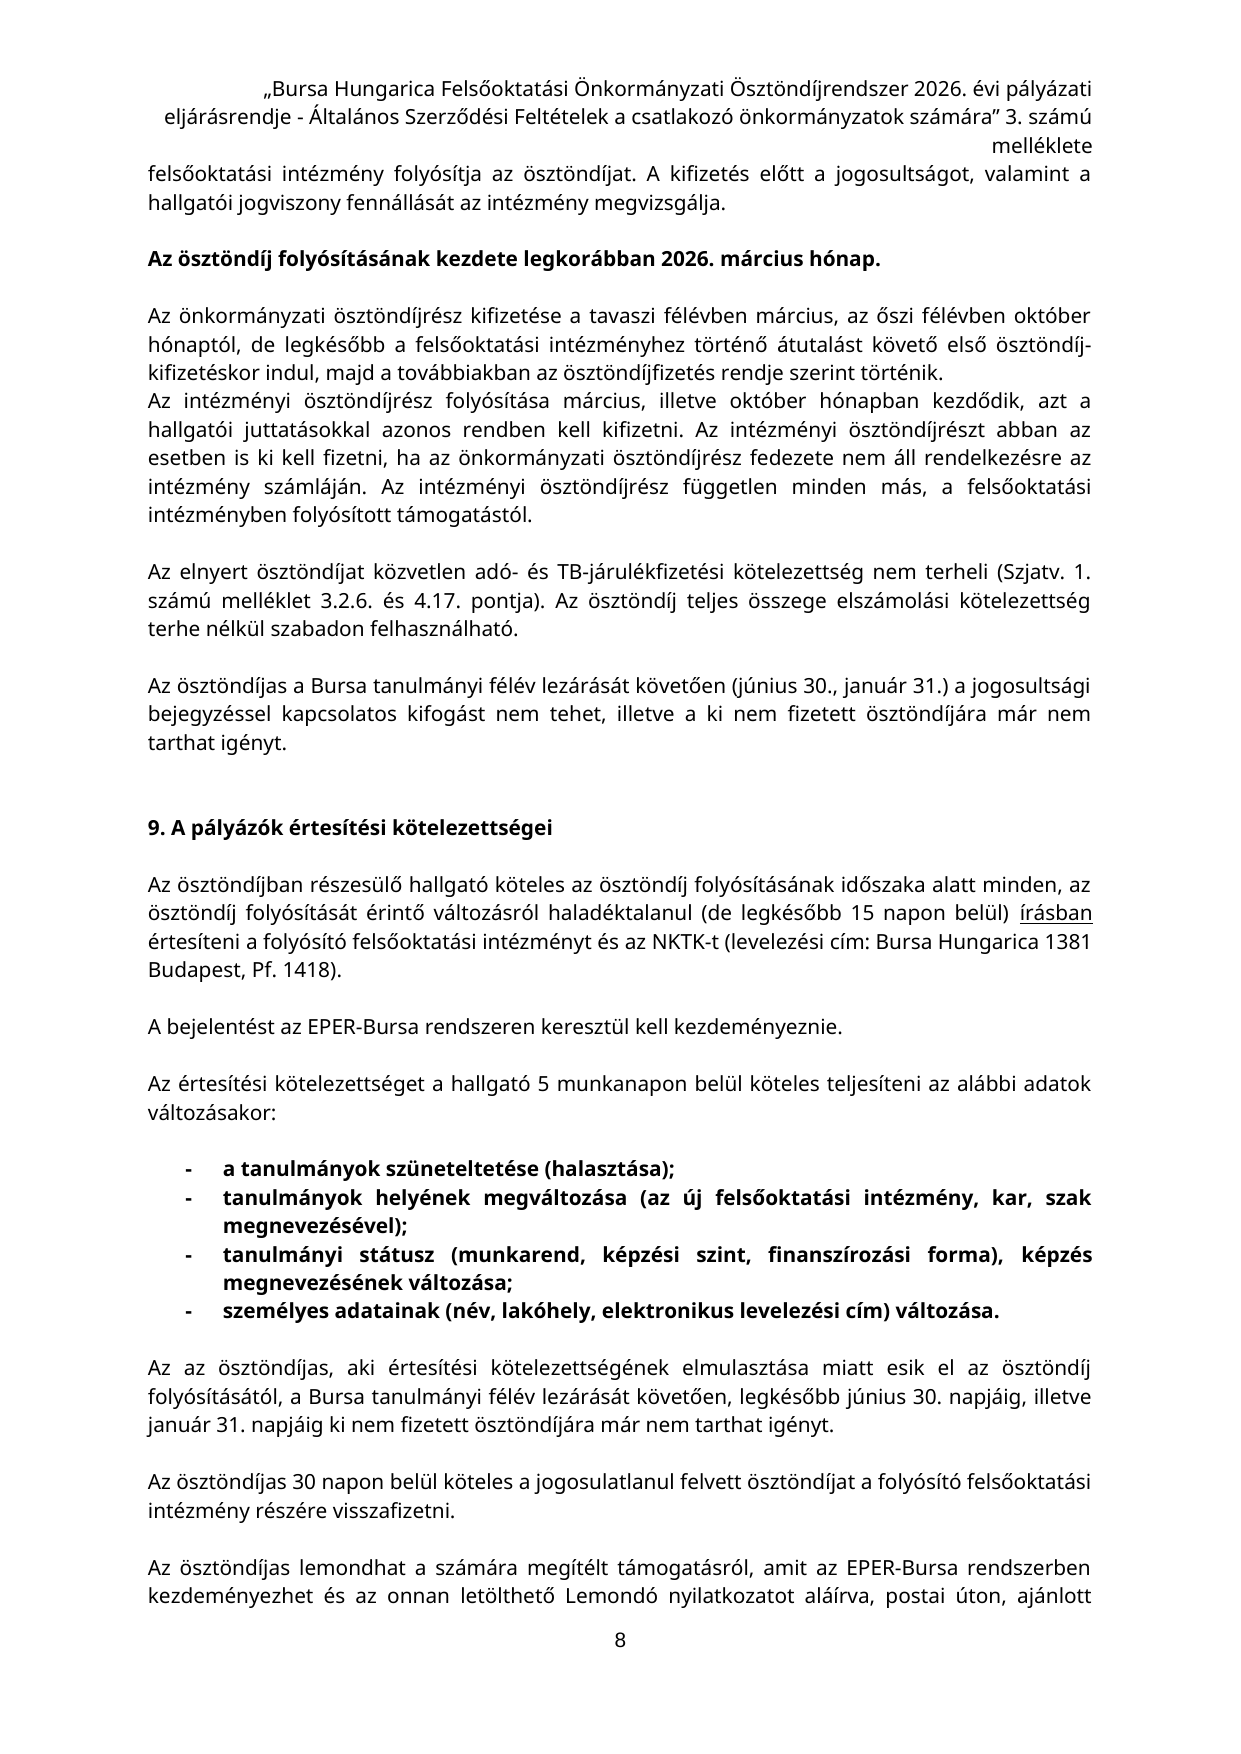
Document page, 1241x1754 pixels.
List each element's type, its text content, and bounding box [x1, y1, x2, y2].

list a tanulmányok szüneteltetése (halasztása); [185, 1154, 1092, 1183]
list tanulmányi státusz (munkarend, képzési szint, finanszírozási forma), képzés megnevezésének változása; [185, 1240, 1092, 1297]
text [148, 159, 1092, 216]
text Az ösztöndíj folyósításának kezdete legkorábban 2026. március hónap. [148, 244, 1092, 273]
list tanulmányok helyének megváltozása (az új felsőoktatási intézmény, kar, szak megnevezésével); [185, 1183, 1092, 1240]
text Az értesítési kötelezettséget a hallgató 5 munkanapon belül köteles teljesíteni az alábbi adatok változásakor: [148, 1069, 1092, 1126]
text Az ösztöndíjas 30 napon belül köteles a jogosulatlanul felvett ösztöndíjat a folyósító felsőoktatási intézmény részére visszafizetni. [148, 1467, 1092, 1524]
text 9. A pályázók értesítési kötelezettségei [148, 813, 1092, 842]
text A bejelentést az EPER-Bursa rendszeren keresztül kell kezdeményeznie. [148, 1012, 1092, 1041]
text Az elnyert ösztöndíjat közvetlen adó- és TB-járulékfizetési kötelezettség nem terheli (Szjatv. 1. számú melléklet 3.2.6. és 4.17. pontja). Az ösztöndíj teljes összege elszámolási kötelezettség terhe nélkül szabadon felhasználható. [148, 557, 1092, 643]
text Az ösztöndíjas a Bursa tanulmányi félév lezárását követően (június 30., január 31.) a jogosultsági bejegyzéssel kapcsolatos kifogást nem tehet, illetve a ki nem fizetett ösztöndíjára már nem tarthat igényt. [148, 671, 1092, 756]
text Az az ösztöndíjas, aki értesítési kötelezettségének elmulasztása miatt esik el az ösztöndíj folyósításától, a Bursa tanulmányi félév lezárását követően, legkésőbb június 30. napjáig, illetve január 31. napjáig ki nem fizetett ösztöndíjára már nem tarthat igényt. [148, 1353, 1092, 1439]
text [148, 1553, 1092, 1609]
text Az intézményi ösztöndíjrész folyósítása március, illetve október hónapban kezdődik, azt a hallgatói juttatásokkal azonos rendben kell kifizetni. Az intézményi ösztöndíjrészt abban az esetben is ki kell fizetni, ha az önkormányzati ösztöndíjrész fedezete nem áll rendelkezésre az intézmény számláján. Az intézményi ösztöndíjrész független minden más, a felsőoktatási intézményben folyósított támogatástól. [148, 387, 1092, 529]
text Az önkormányzati ösztöndíjrész kifizetése a tavaszi félévben március, az őszi félévben október hónaptól, de legkésőbb a felsőoktatási intézményhez történő átutalást követő első ösztöndíj-kifizetéskor indul, majd a továbbiakban az ösztöndíjfizetés rendje szerint történik. [148, 301, 1092, 387]
list személyes adatainak (név, lakóhely, elektronikus levelezési cím) változása. [185, 1297, 1092, 1325]
text Az ösztöndíjban részesülő hallgató köteles az ösztöndíj folyósításának időszaka alatt minden, az ösztöndíj folyósítását érintő változásról haladéktalanul (de legkésőbb 15 napon belül) írásban értesíteni a folyósító felsőoktatási intézményt és az NKTK-t (levelezési cím: Bursa Hungarica 1381 Budapest, Pf. 1418). [148, 870, 1092, 984]
